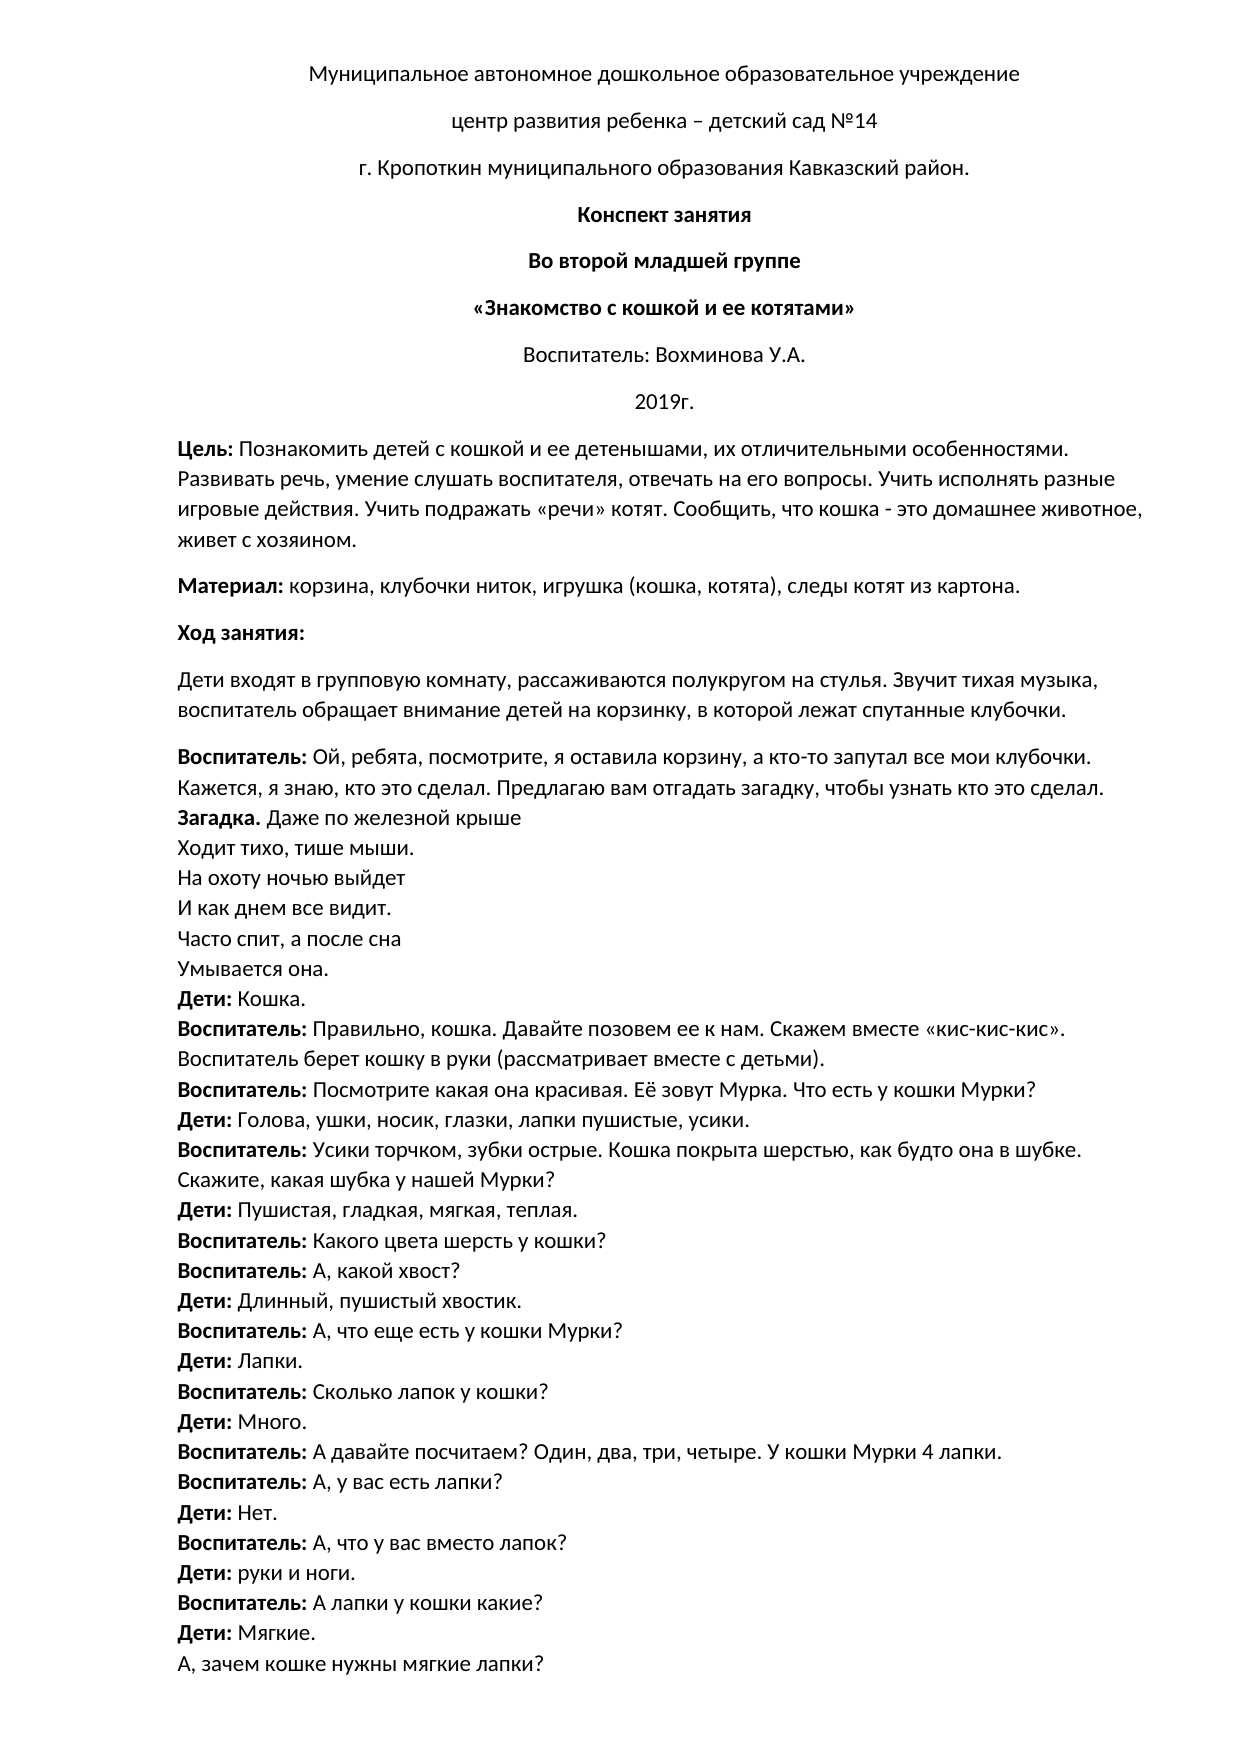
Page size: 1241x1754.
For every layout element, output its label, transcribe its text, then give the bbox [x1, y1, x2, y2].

text Конспект занятия [177, 200, 1152, 228]
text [177, 742, 1152, 1677]
text Материал: корзина, клубочки ниток, игрушка (кошка, котята), следы котят из картона. [177, 572, 1152, 599]
text «Знакомство с кошкой и ее котятами» [177, 293, 1152, 321]
text Цель: Познакомить детей с кошкой и ее детенышами, их отличительными особенностями. Развивать речь, умение слушать воспитателя, отвечать на его вопросы. Учить исполнять разные игровые действия. Учить подражать «речи» котят. Сообщить, что кошка - это домашнее животное, живет с хозяином. [177, 434, 1152, 553]
text Муниципальное автономное дошкольное образовательное учреждение [177, 59, 1152, 87]
text г. Кропоткин муниципального образования Кавказский район. [177, 153, 1152, 181]
text 2019г. [177, 387, 1152, 415]
text Дети входят в групповую комнату, рассаживаются полукругом на стулья. Звучит тихая музыка, воспитатель обращает внимание детей на корзинку, в которой лежат спутанные клубочки. [177, 665, 1152, 723]
text Воспитатель: Вохминова У.А. [177, 340, 1152, 368]
text Ход занятия: [177, 618, 1152, 646]
text Во второй младшей группе [177, 247, 1152, 274]
text центр развития ребенка – детский сад №14 [177, 106, 1152, 134]
